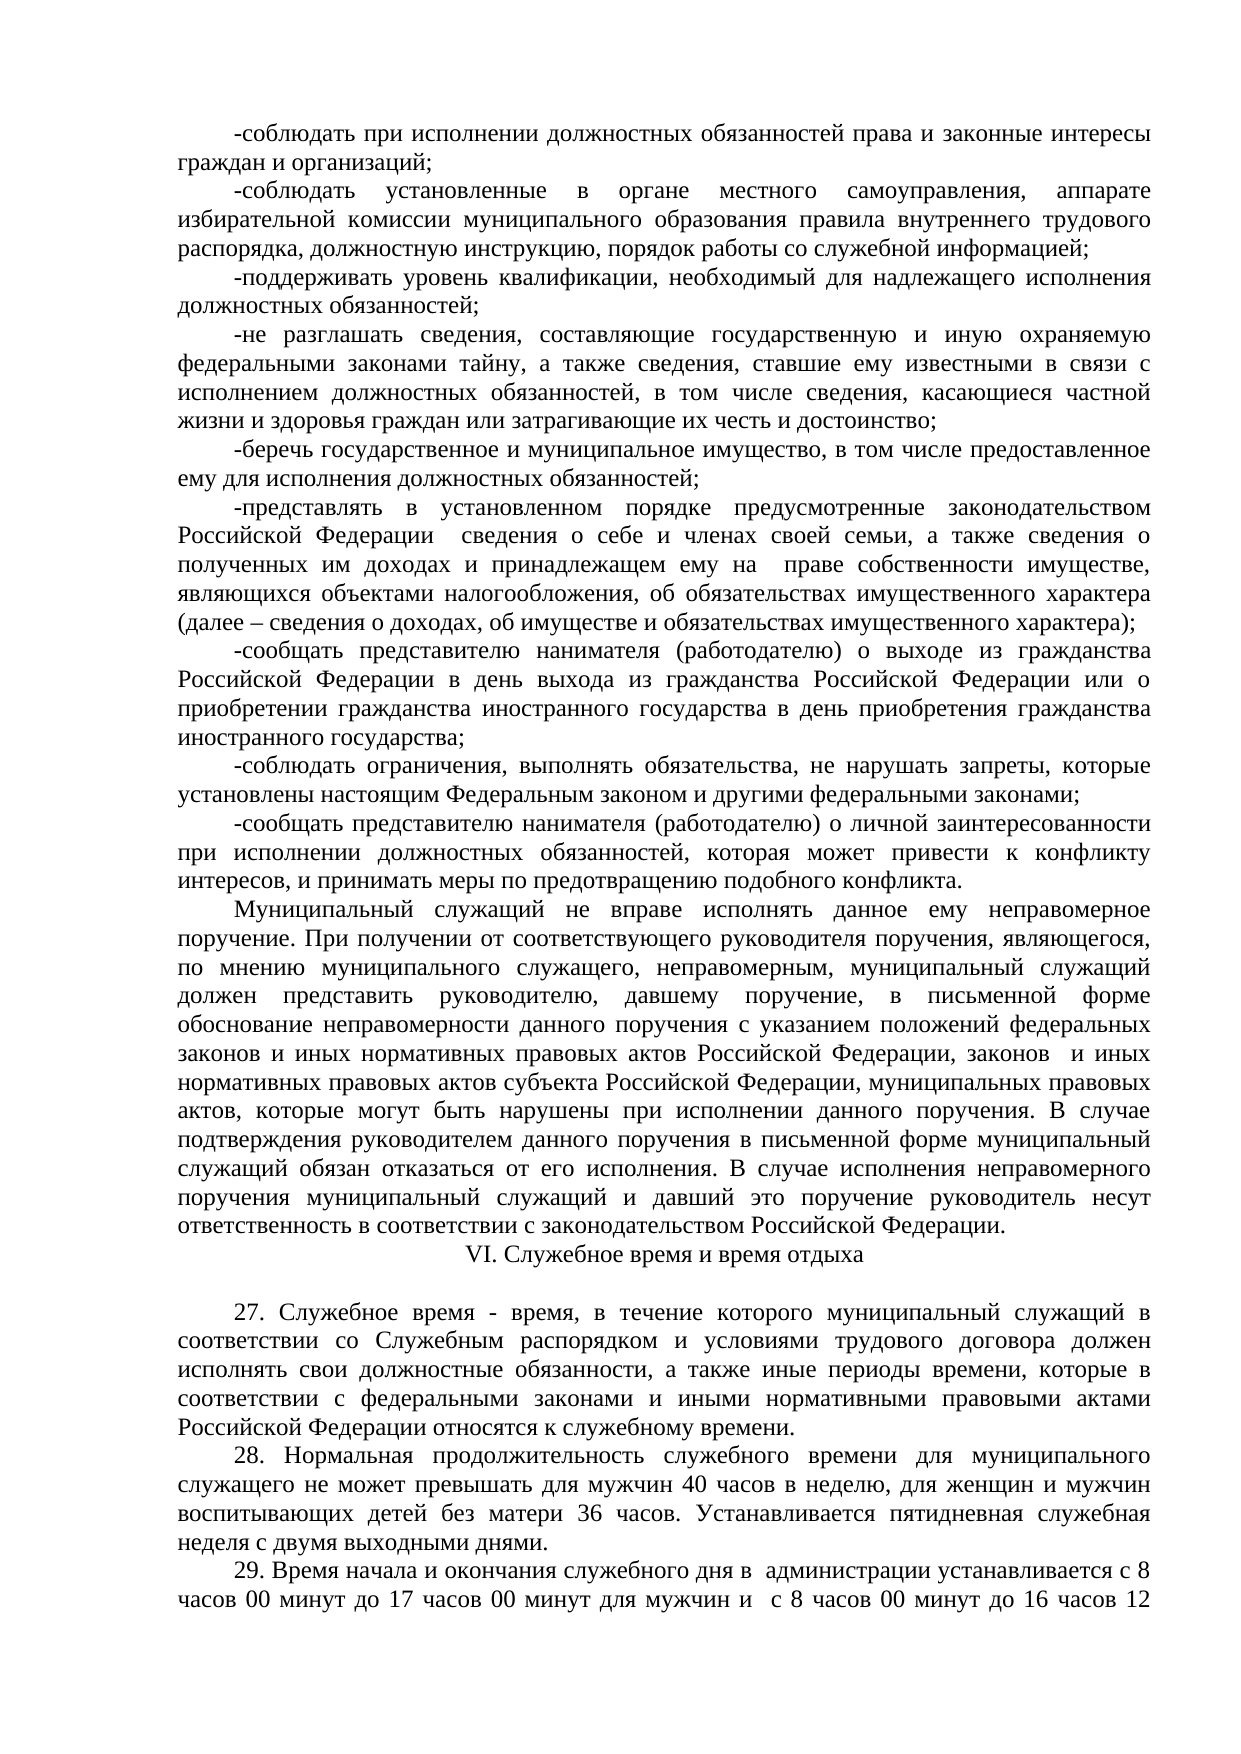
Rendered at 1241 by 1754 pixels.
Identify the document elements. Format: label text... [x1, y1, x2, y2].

text -соблюдать ограничения, выполнять обязательства, не нарушать запреты, которые установлены настоящим Федеральным законом и другими федеральными законами; [177, 751, 1152, 808]
text -соблюдать при исполнении должностных обязанностей права и законные интересы граждан и организаций; [177, 118, 1152, 176]
text -поддерживать уровень квалификации, необходимый для надлежащего исполнения должностных обязанностей; [177, 262, 1152, 319]
text Муниципальный служащий не вправе исполнять данное ему неправомерное поручение. При получении от соответствующего руководителя поручения, являющегося, по мнению муниципального служащего, неправомерным, муниципальный служащий должен представить руководителю, давшему поручение, в письменной форме обоснование неправомерности данного поручения с указанием положений федеральных законов и иных нормативных правовых актов Российской Федерации, законов и иных нормативных правовых актов субъекта Российской Федерации, муниципальных правовых актов, которые могут быть нарушены при исполнении данного поручения. В случае подтверждения руководителем данного поручения в письменной форме муниципальный служащий обязан отказаться от его исполнения. В случае исполнения неправомерного поручения муниципальный служащий и давший это поручение руководитель несут ответственность в соответствии с законодательством Российской Федерации. [177, 894, 1152, 1239]
text -сообщать представителю нанимателя (работодателю) о личной заинтересованности при исполнении должностных обязанностей, которая может привести к конфликту интересов, и принимать меры по предотвращению подобного конфликта. [177, 808, 1152, 894]
text 28. Нормальная продолжительность служебного времени для муниципального служащего не может превышать для мужчин 40 часов в неделю, для женщин и мужчин воспитывающих детей без матери 36 часов. Устанавливается пятидневная служебная неделя с двумя выходными днями. [177, 1441, 1152, 1556]
text -сообщать представителю нанимателя (работодателю) о выходе из гражданства Российской Федерации в день выхода из гражданства Российской Федерации или о приобретении гражданства иностранного государства в день приобретения гражданства иностранного государства; [177, 636, 1152, 751]
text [177, 1556, 1152, 1613]
text VI. Служебное время и время отдыха [177, 1239, 1152, 1268]
text -соблюдать установленные в органе местного самоуправления, аппарате избирательной комиссии муниципального образования правила внутреннего трудового распорядка, должностную инструкцию, порядок работы со служебной информацией; [177, 176, 1152, 262]
text 27. Служебное время - время, в течение которого муниципальный служащий в соответствии со Служебным распорядком и условиями трудового договора должен исполнять свои должностные обязанности, а также иные периоды времени, которые в соответствии с федеральными законами и иными нормативными правовыми актами Российской Федерации относятся к служебному времени. [177, 1297, 1152, 1441]
text -не разглашать сведения, составляющие государственную и иную охраняемую федеральными законами тайну, а также сведения, ставшие ему известными в связи с исполнением должностных обязанностей, в том числе сведения, касающиеся частной жизни и здоровья граждан или затрагивающие их честь и достоинство; [177, 319, 1152, 434]
text -беречь государственное и муниципальное имущество, в том числе предоставленное ему для исполнения должностных обязанностей; [177, 434, 1152, 492]
text -представлять в установленном порядке предусмотренные законодательством Российской Федерации сведения о себе и членах своей семьи, а также сведения о полученных им доходах и принадлежащем ему на праве собственности имуществе, являющихся объектами налогообложения, об обязательствах имущественного характера (далее – сведения о доходах, об имуществе и обязательствах имущественного характера); [177, 492, 1152, 636]
